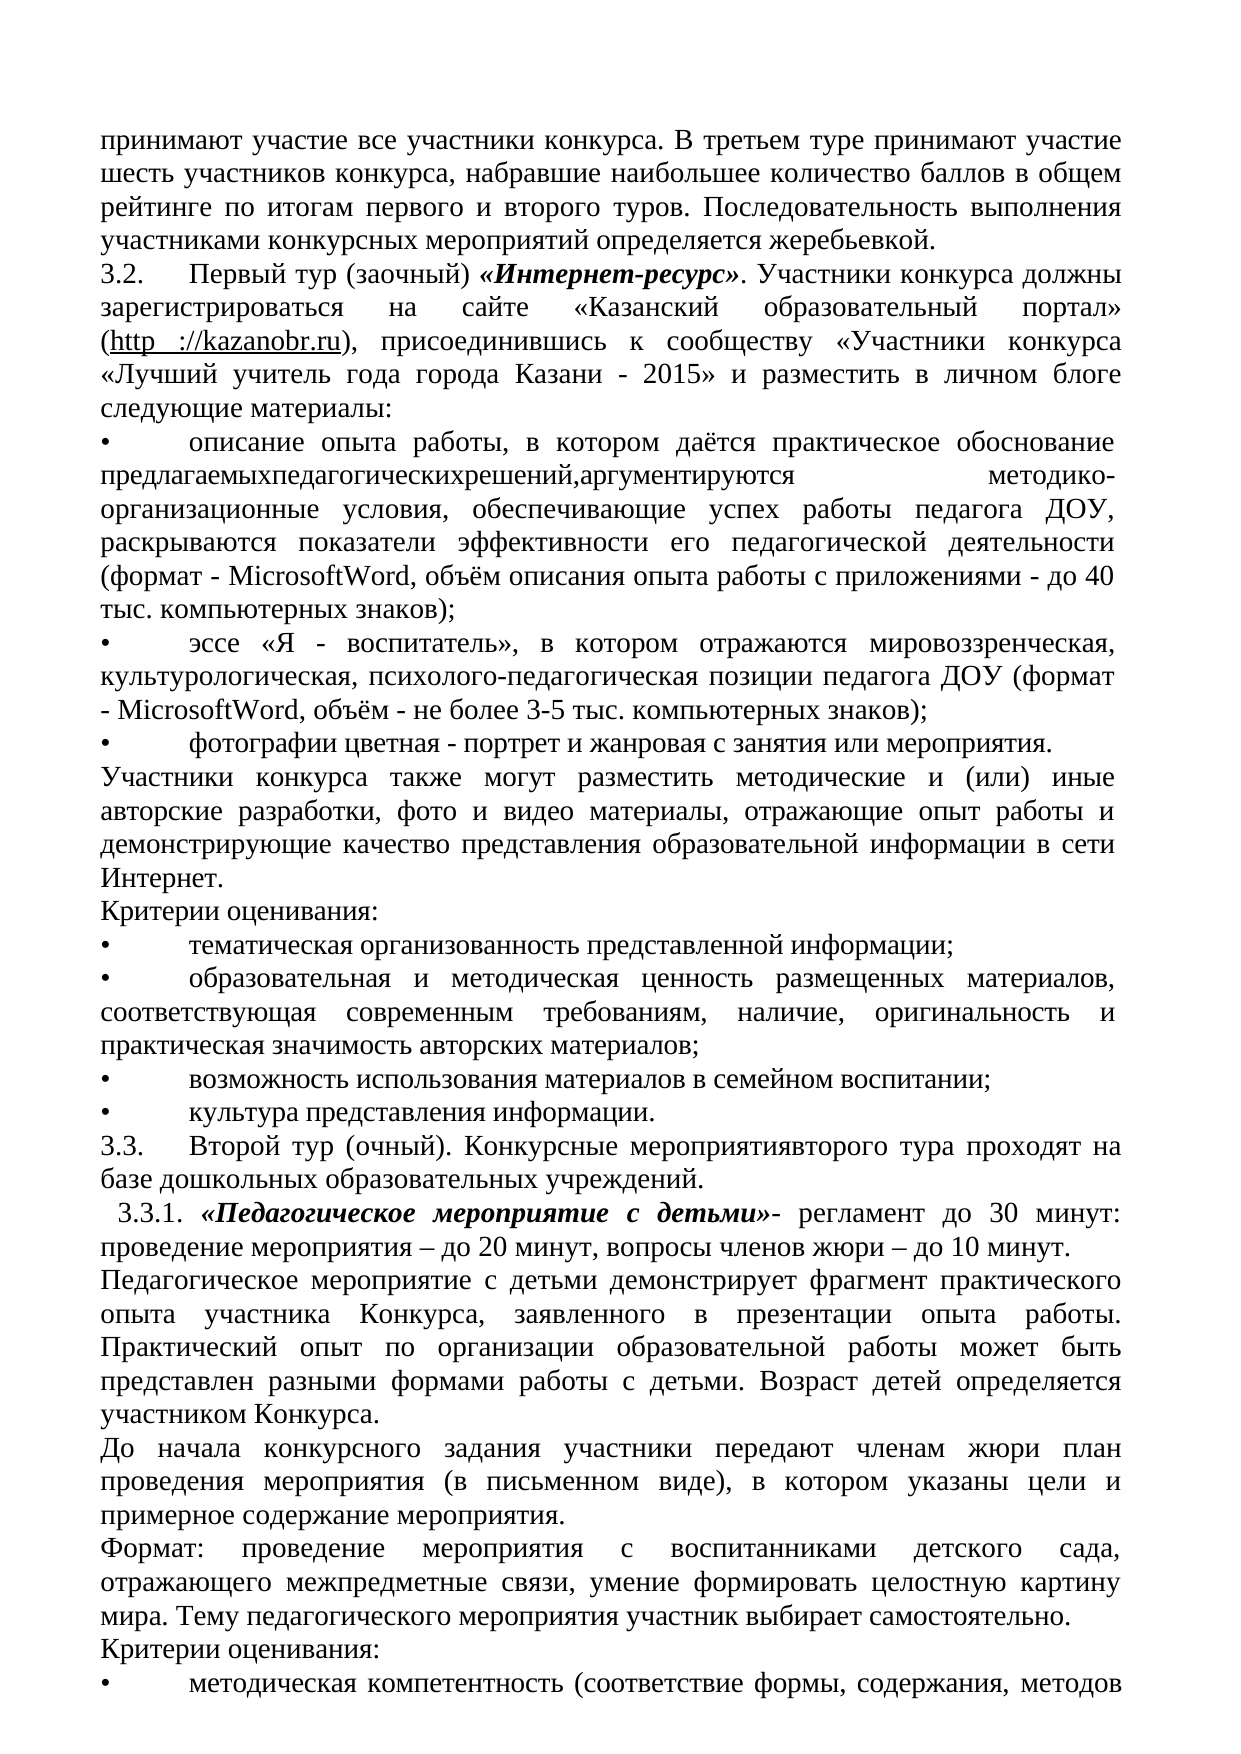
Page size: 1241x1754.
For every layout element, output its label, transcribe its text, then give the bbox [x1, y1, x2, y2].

list тематическая организованность представленной информации; [100, 927, 1115, 960]
text Критерии оценивания: [100, 893, 1115, 927]
list описание опыта работы, в котором даётся практическое обоснование предлагаемыхпедагогическихрешений,аргументируются методико-организационные условия, обеспечивающие успех работы педагога ДОУ, раскрываются показатели эффективности его педагогической деятельности (формат - MicrosoftWord, объём описания опыта работы с приложениями - до 40 тыс. компьютерных знаков); [100, 424, 1115, 625]
list культура представления информации. [100, 1094, 1115, 1128]
text Критерии оценивания: [100, 1631, 1122, 1665]
text Участники конкурса также могут разместить методические и (или) иные авторские разработки, фото и видео материалы, отражающие опыт работы и демонстрирующие качество представления образовательной информации в сети Интернет. [100, 759, 1115, 893]
text Формат: проведение мероприятия с воспитанниками детского сада, отражающего межпредметные связи, умение формировать целостную картину мира. Тему педагогического мероприятия участник выбирает самостоятельно. [100, 1531, 1121, 1631]
list образовательная и методическая ценность размещенных материалов, соответствующая современным требованиям, наличие, оригинальность и практическая значимость авторских материалов; [100, 960, 1115, 1061]
text 3.3.1. «Педагогическое мероприятие с детьми»- регламент до 30 минут: проведение мероприятия – до 20 минут, вопросы членов жюри – до 10 минут. [100, 1195, 1121, 1262]
list Второй тур (очный). Конкурсные мероприятиявторого тура проходят на базе дошкольных образовательных учреждений. [100, 1128, 1122, 1195]
list эссе «Я - воспитатель», в котором отражаются мировоззренческая, культурологическая, психолого-педагогическая позиции педагога ДОУ (формат - MicrosoftWord, объём - не более 3-5 тыс. компьютерных знаков); [100, 625, 1115, 726]
text Педагогическое мероприятие с детьми демонстрирует фрагмент практического опыта участника Конкурса, заявленного в презентации опыта работы. Практический опыт по организации образовательной работы может быть представлен разными формами работы с детьми. Возраст детей определяется участником Конкурса. [100, 1262, 1122, 1430]
text До начала конкурсного задания участники передают членам жюри план проведения мероприятия (в письменном виде), в котором указаны цели и примерное содержание мероприятия. [100, 1430, 1122, 1531]
list возможность использования материалов в семейном воспитании; [100, 1061, 1115, 1094]
text • фотографии цветная - портрет и жанровая с занятия или мероприятия. [100, 726, 1115, 759]
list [100, 122, 1122, 256]
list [100, 1665, 1122, 1698]
list Первый тур (заочный) «Интернет-ресурс». Участники конкурса должны зарегистрироваться на сайте «Казанский образовательный портал» (http ://kazanobr.ru), присоединившись к сообществу «Участники конкурса «Лучший учитель года города Казани - 2015» и разместить в личном блоге следующие материалы: [100, 256, 1122, 424]
